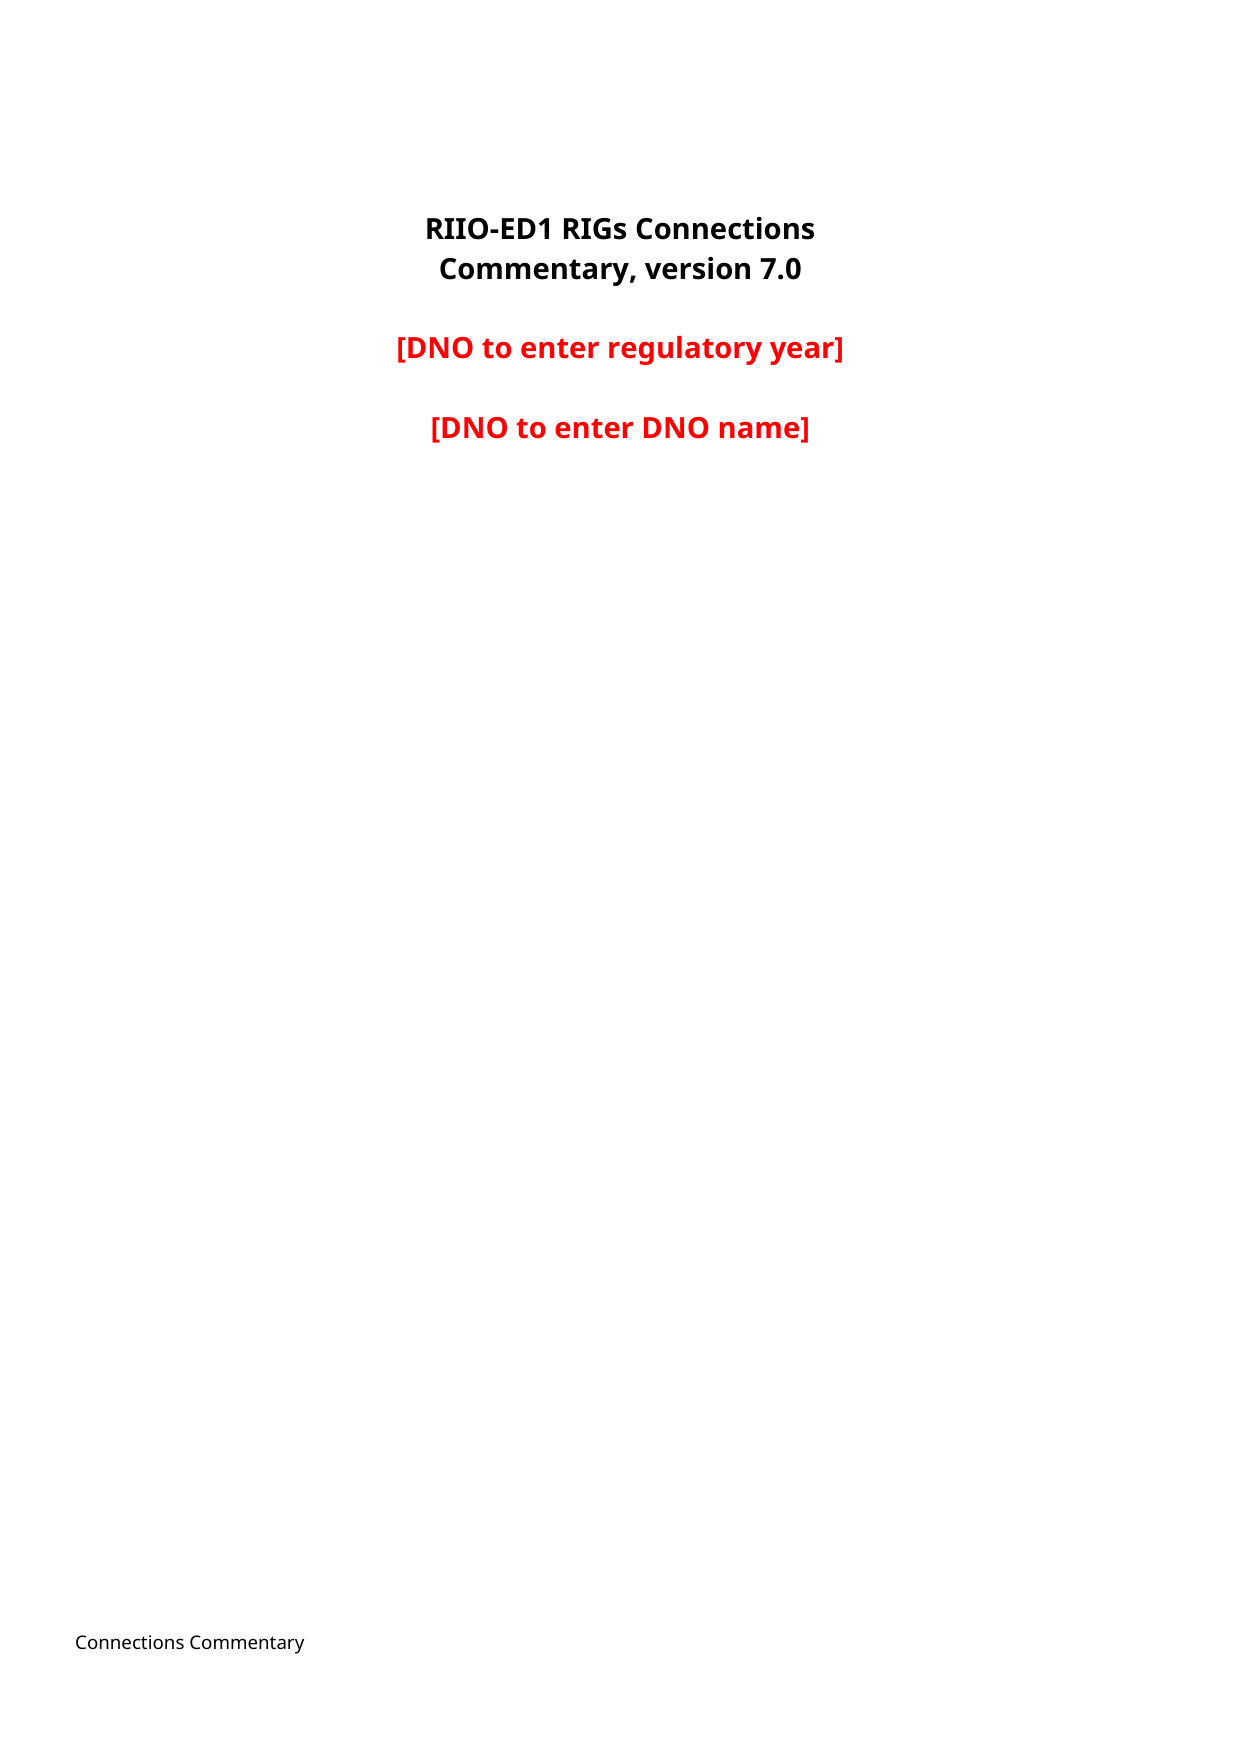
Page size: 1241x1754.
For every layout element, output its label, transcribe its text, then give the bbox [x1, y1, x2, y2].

text [DNO to enter regulatory year] [75, 327, 1165, 367]
text Commentary, version 7.0 [75, 248, 1165, 288]
text RIIO-ED1 RIGs Connections [75, 208, 1165, 248]
text [DNO to enter DNO name] [75, 407, 1165, 447]
